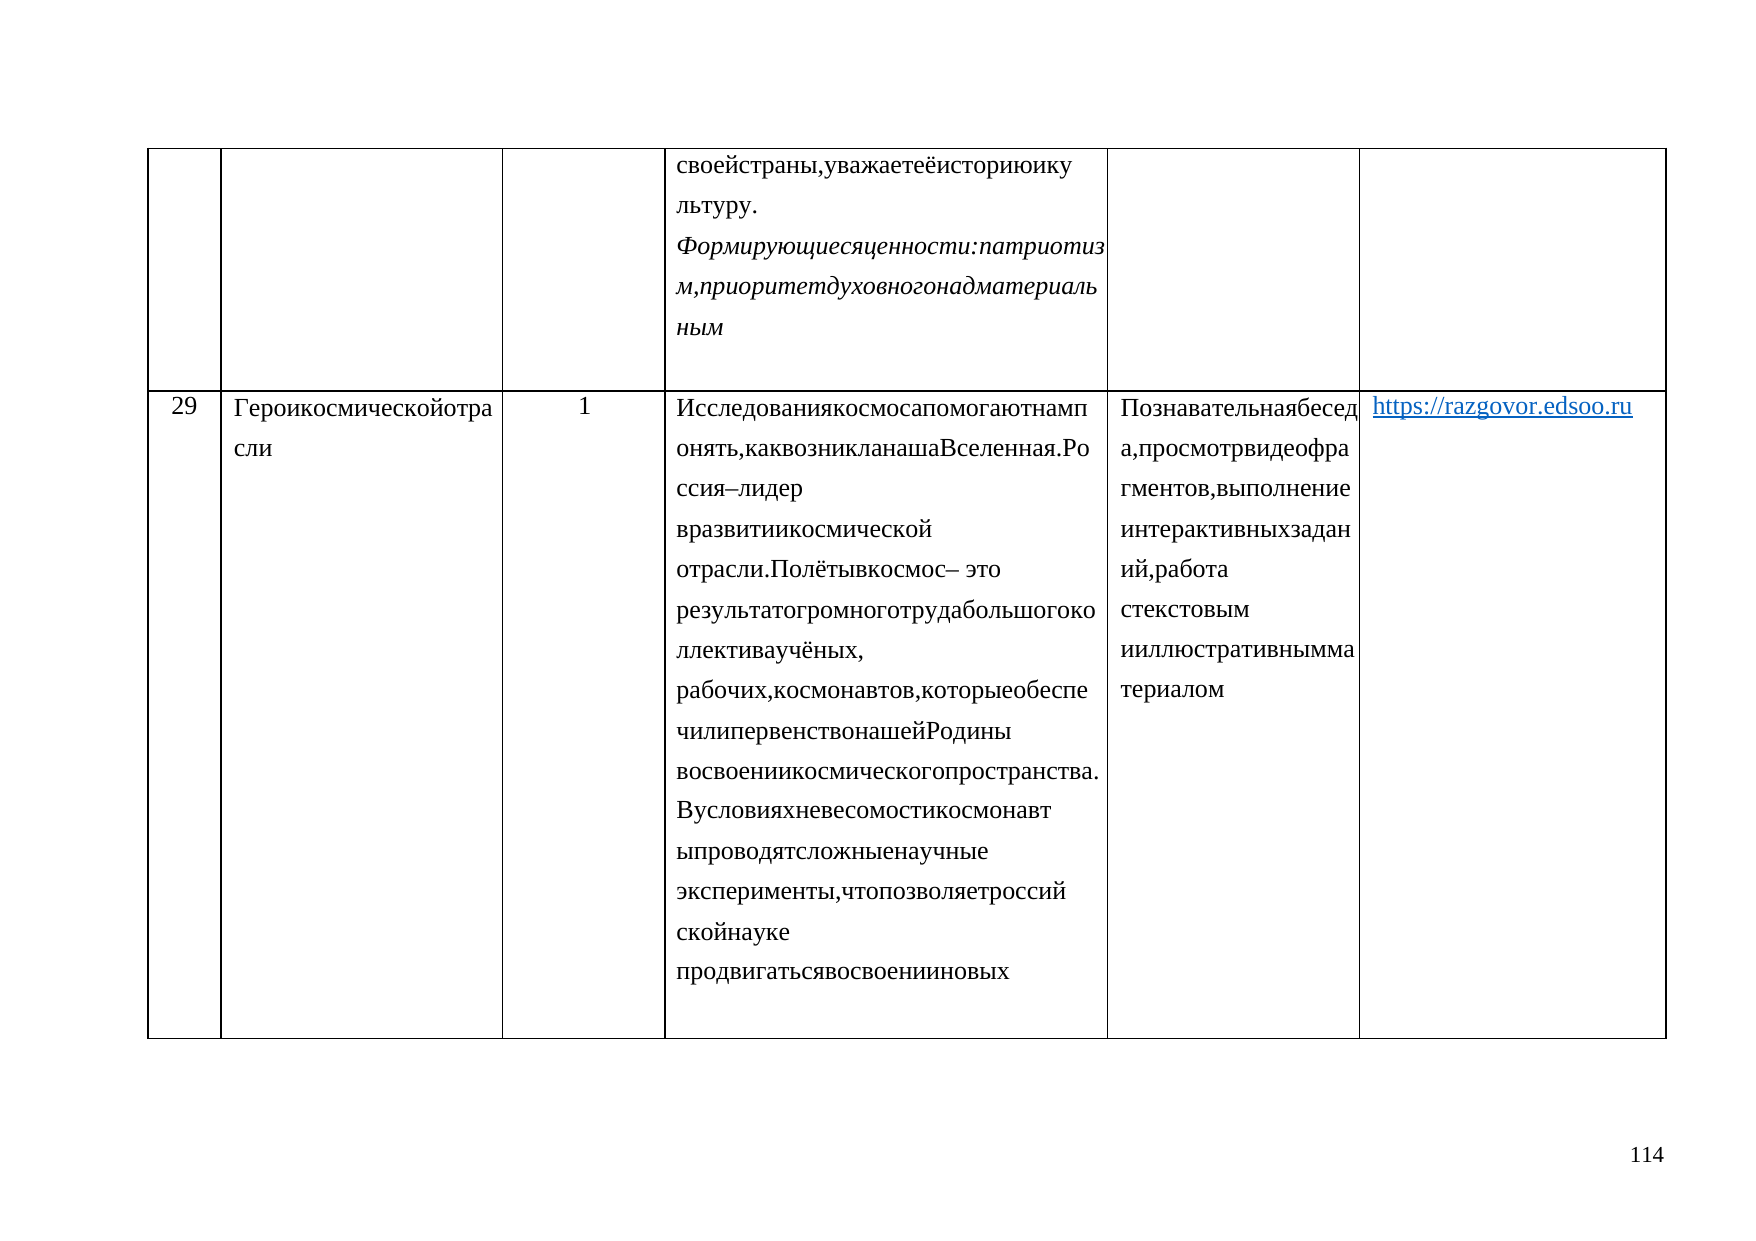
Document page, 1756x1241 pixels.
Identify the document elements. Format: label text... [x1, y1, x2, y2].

table_cell https://razgovor.edsoo.ru [1360, 392, 1665, 1038]
table_header [222, 149, 502, 390]
table_cell Героикосмическойотрасли [222, 392, 502, 1038]
table_header [1360, 149, 1665, 390]
table_cell 1 [503, 392, 664, 1038]
table_cell 29 [149, 392, 220, 1038]
table_header [1108, 149, 1359, 390]
table_header [503, 149, 664, 390]
table_cell Исследованиякосмосапомогаютнампонять,каквозникланашаВселенная.Россия–лидер вразвитиикосмической отрасли.Полётывкосмос– это результатогромноготрудабольшогоколлективаучёных, рабочих,космонавтов,которыеобеспечилипервенствонашейРодины восвоениикосмическогопространства. Вусловияхневесомостикосмонавтыпроводятсложныенаучные эксперименты,чтопозволяетроссийскойнауке продвигатьсявосвоенииновых [666, 392, 1107, 1038]
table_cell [1108, 392, 1359, 1038]
table_header своейстраны,уважаетеёисториюикультуру. Формирующиесяценности:патриотизм,приоритетдуховногонадматериальным [666, 149, 1107, 390]
table_header [149, 149, 220, 390]
